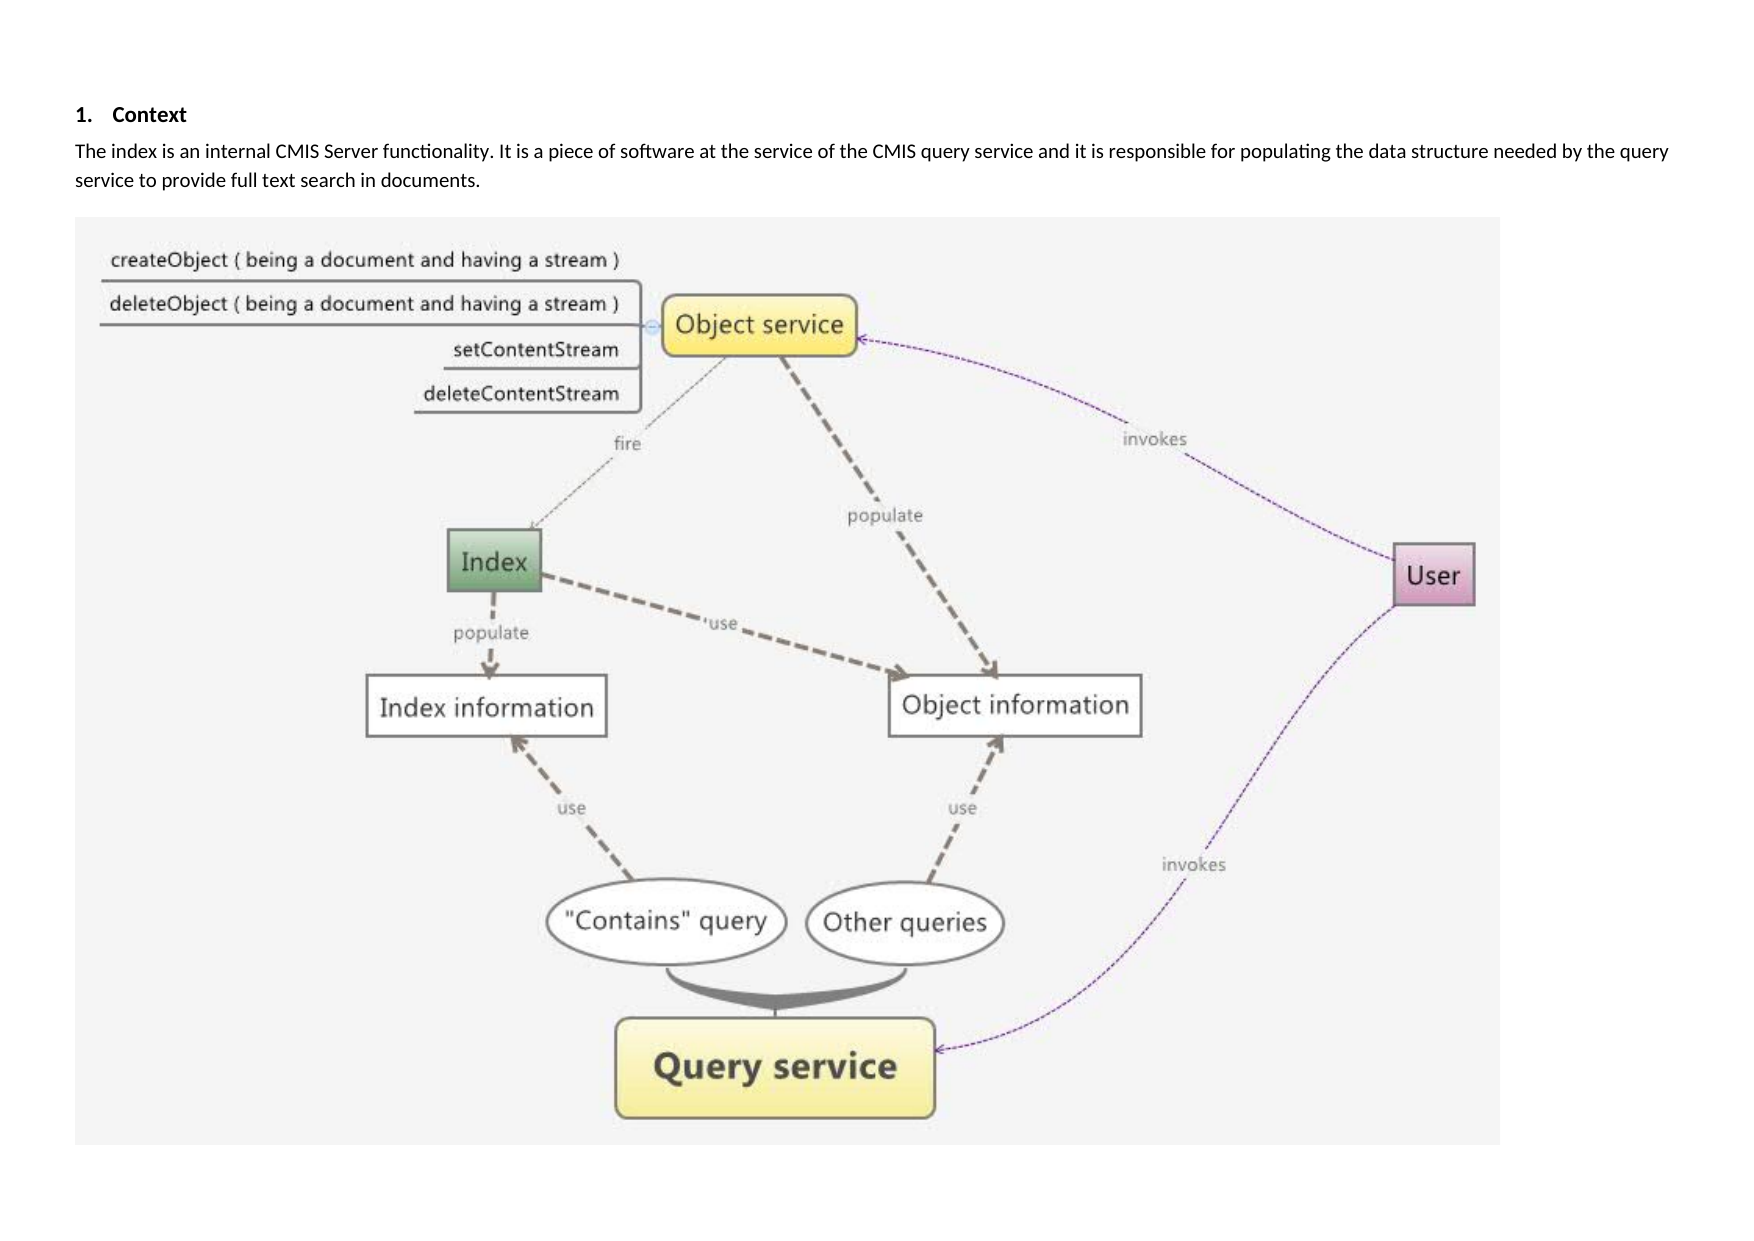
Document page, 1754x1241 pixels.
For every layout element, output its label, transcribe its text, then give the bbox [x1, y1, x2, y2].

picture [75, 217, 1500, 1145]
text The index is an internal CMIS Server functionality. It is a piece of software at the service of the CMIS query service and it is responsible for populating the data structure needed by the query service to provide full text search in documents. [75, 138, 1679, 193]
subtitle Context [75, 100, 1679, 128]
